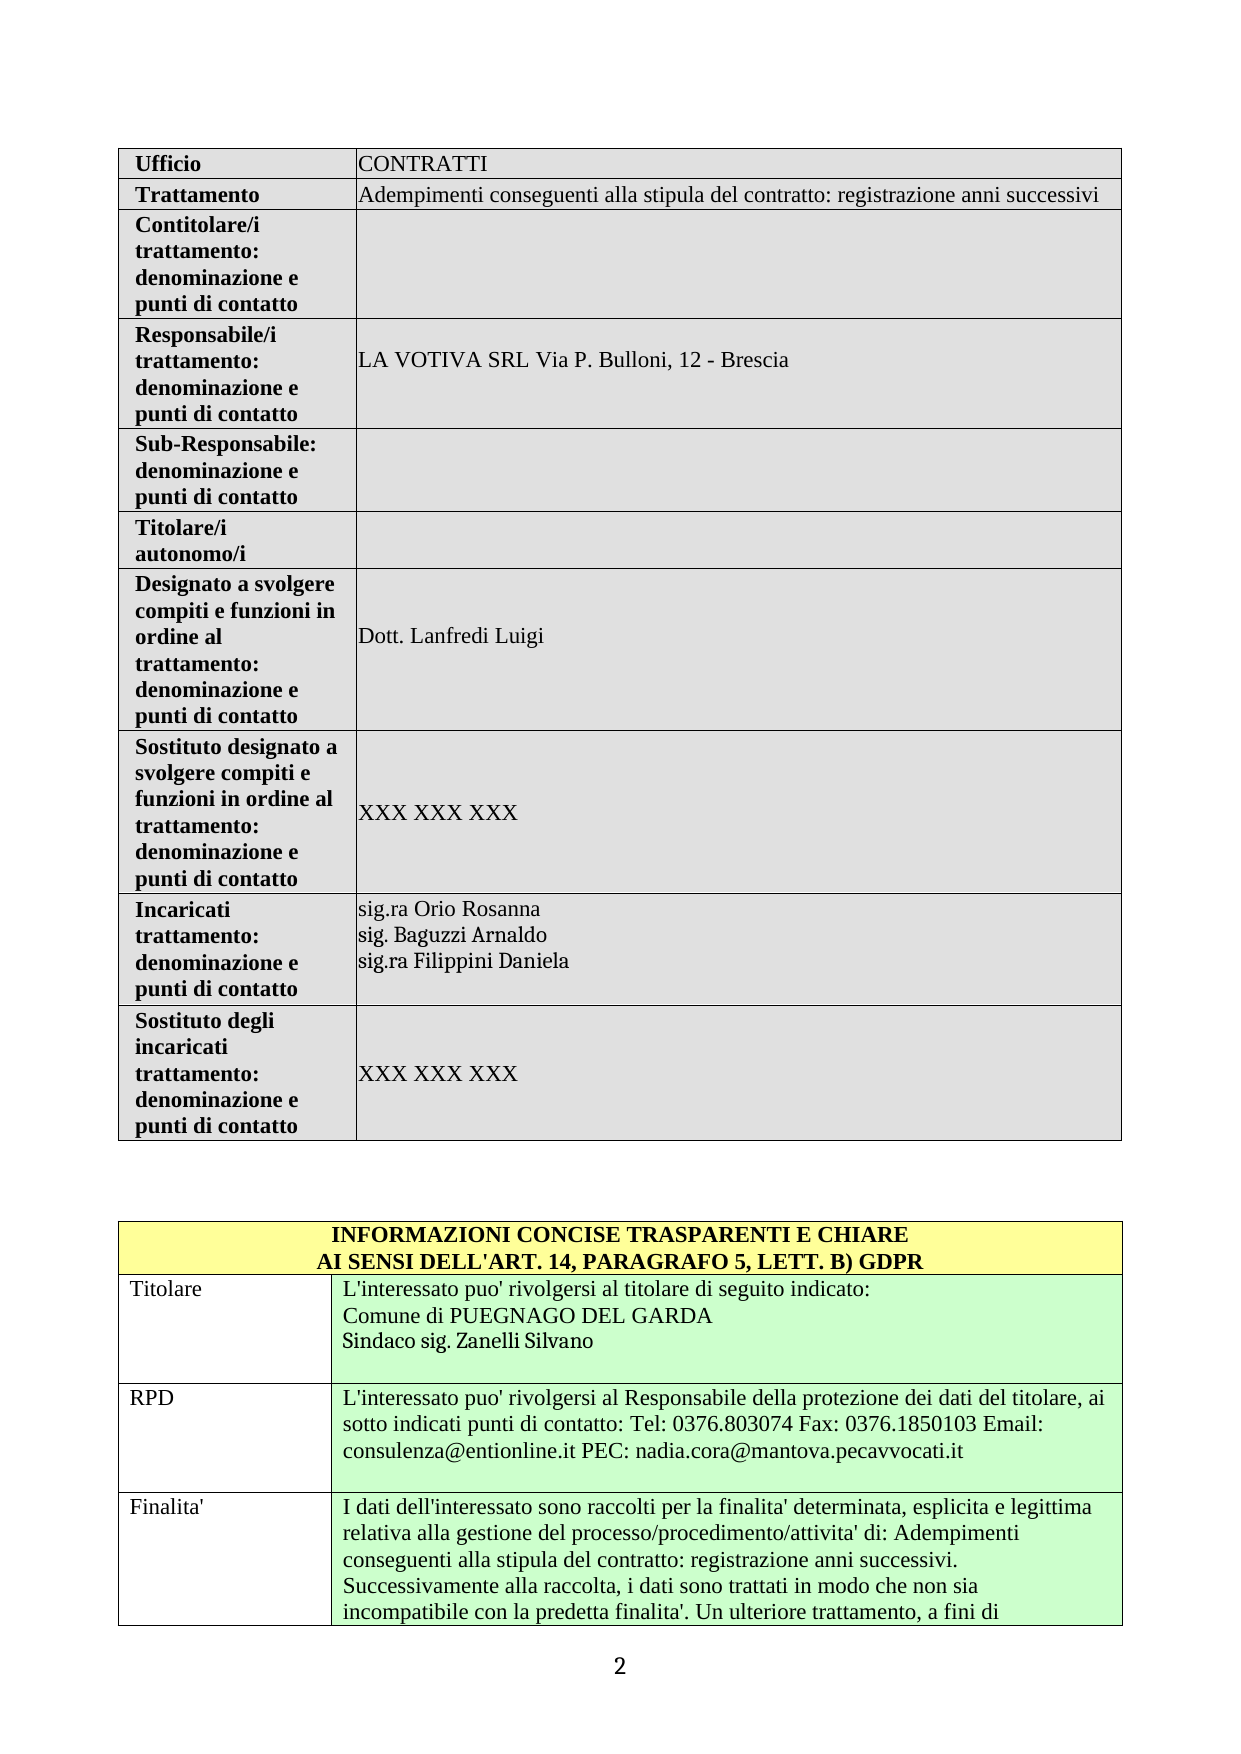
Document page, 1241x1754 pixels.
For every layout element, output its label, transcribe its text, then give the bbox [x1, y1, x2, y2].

table_cell sig.ra Orio Rosanna sig. Baguzzi Arnaldo sig.ra Filippini Daniela [357, 894, 1121, 1004]
table_cell XXX XXX XXX [357, 1006, 1121, 1140]
table_cell [357, 429, 1121, 511]
table_cell Responsabile/i trattamento: denominazione e punti di contatto [119, 319, 356, 428]
table_cell RPD [119, 1384, 331, 1492]
table_cell XXX XXX XXX [357, 731, 1121, 892]
table_cell Contitolare/i trattamento: denominazione e punti di contatto [119, 210, 356, 318]
table_cell [357, 210, 1121, 318]
table_cell Designato a svolgere compiti e funzioni in ordine al trattamento: denominazione e punti di contatto [119, 569, 356, 730]
table_cell L'interessato puo' rivolgersi al Responsabile della protezione dei dati del titolare, ai sotto indicati punti di contatto: Tel: 0376.803074 Fax: 0376.1850103 Email: consulenza@entionline.it PEC: nadia.cora@mantova.pecavvocati.it [332, 1384, 1122, 1492]
table_cell Trattamento [119, 179, 356, 209]
table_cell Titolare/i autonomo/i [119, 512, 356, 568]
table_cell CONTRATTI [357, 149, 1121, 178]
table_cell L'interessato puo' rivolgersi al titolare di seguito indicato: Comune di PUEGNAGO DEL GARDA Sindaco sig. Zanelli Silvano [332, 1275, 1122, 1383]
table_cell Adempimenti conseguenti alla stipula del contratto: registrazione anni successivi [357, 179, 1121, 209]
table_header INFORMAZIONI CONCISE TRASPARENTI E CHIARE AI SENSI DELL'ART. 14, PARAGRAFO 5, LETT. B) GDPR [119, 1222, 1122, 1274]
table_cell Incaricati trattamento: denominazione e punti di contatto [119, 894, 356, 1004]
table_cell Finalita' [119, 1493, 331, 1625]
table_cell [332, 1493, 1122, 1625]
table_cell Sub-Responsabile: denominazione e punti di contatto [119, 429, 356, 511]
table_cell Dott. Lanfredi Luigi [357, 569, 1121, 730]
table_cell Sostituto designato a svolgere compiti e funzioni in ordine al trattamento: denominazione e punti di contatto [119, 731, 356, 892]
table_cell [357, 512, 1121, 568]
table_cell Sostituto degli incaricati trattamento: denominazione e punti di contatto [119, 1006, 356, 1140]
table_cell Ufficio [119, 149, 356, 178]
table_cell Titolare [119, 1275, 331, 1383]
table_cell LA VOTIVA SRL Via P. Bulloni, 12 - Brescia [357, 319, 1121, 428]
